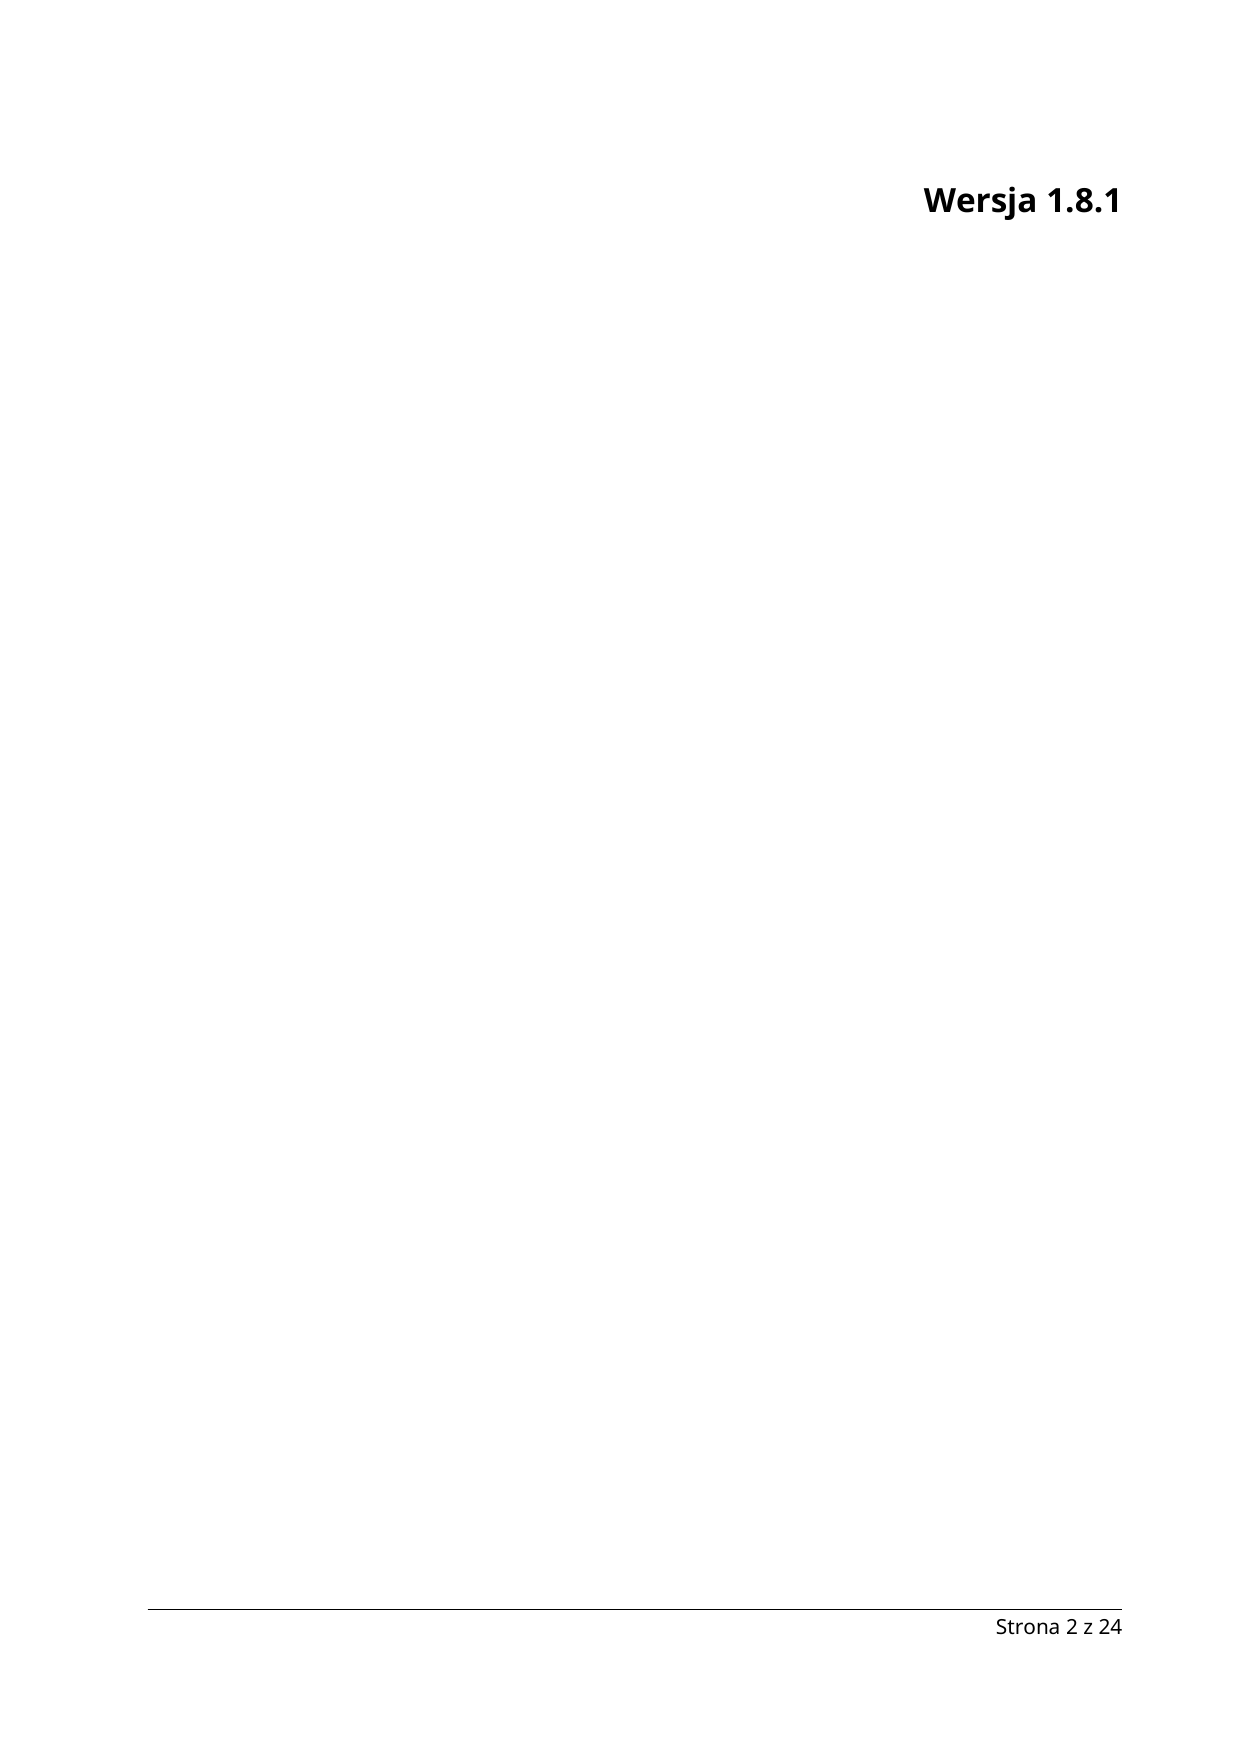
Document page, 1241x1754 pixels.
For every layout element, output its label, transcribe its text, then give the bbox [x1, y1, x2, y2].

text Wersja 1.8.1 [148, 177, 1122, 223]
